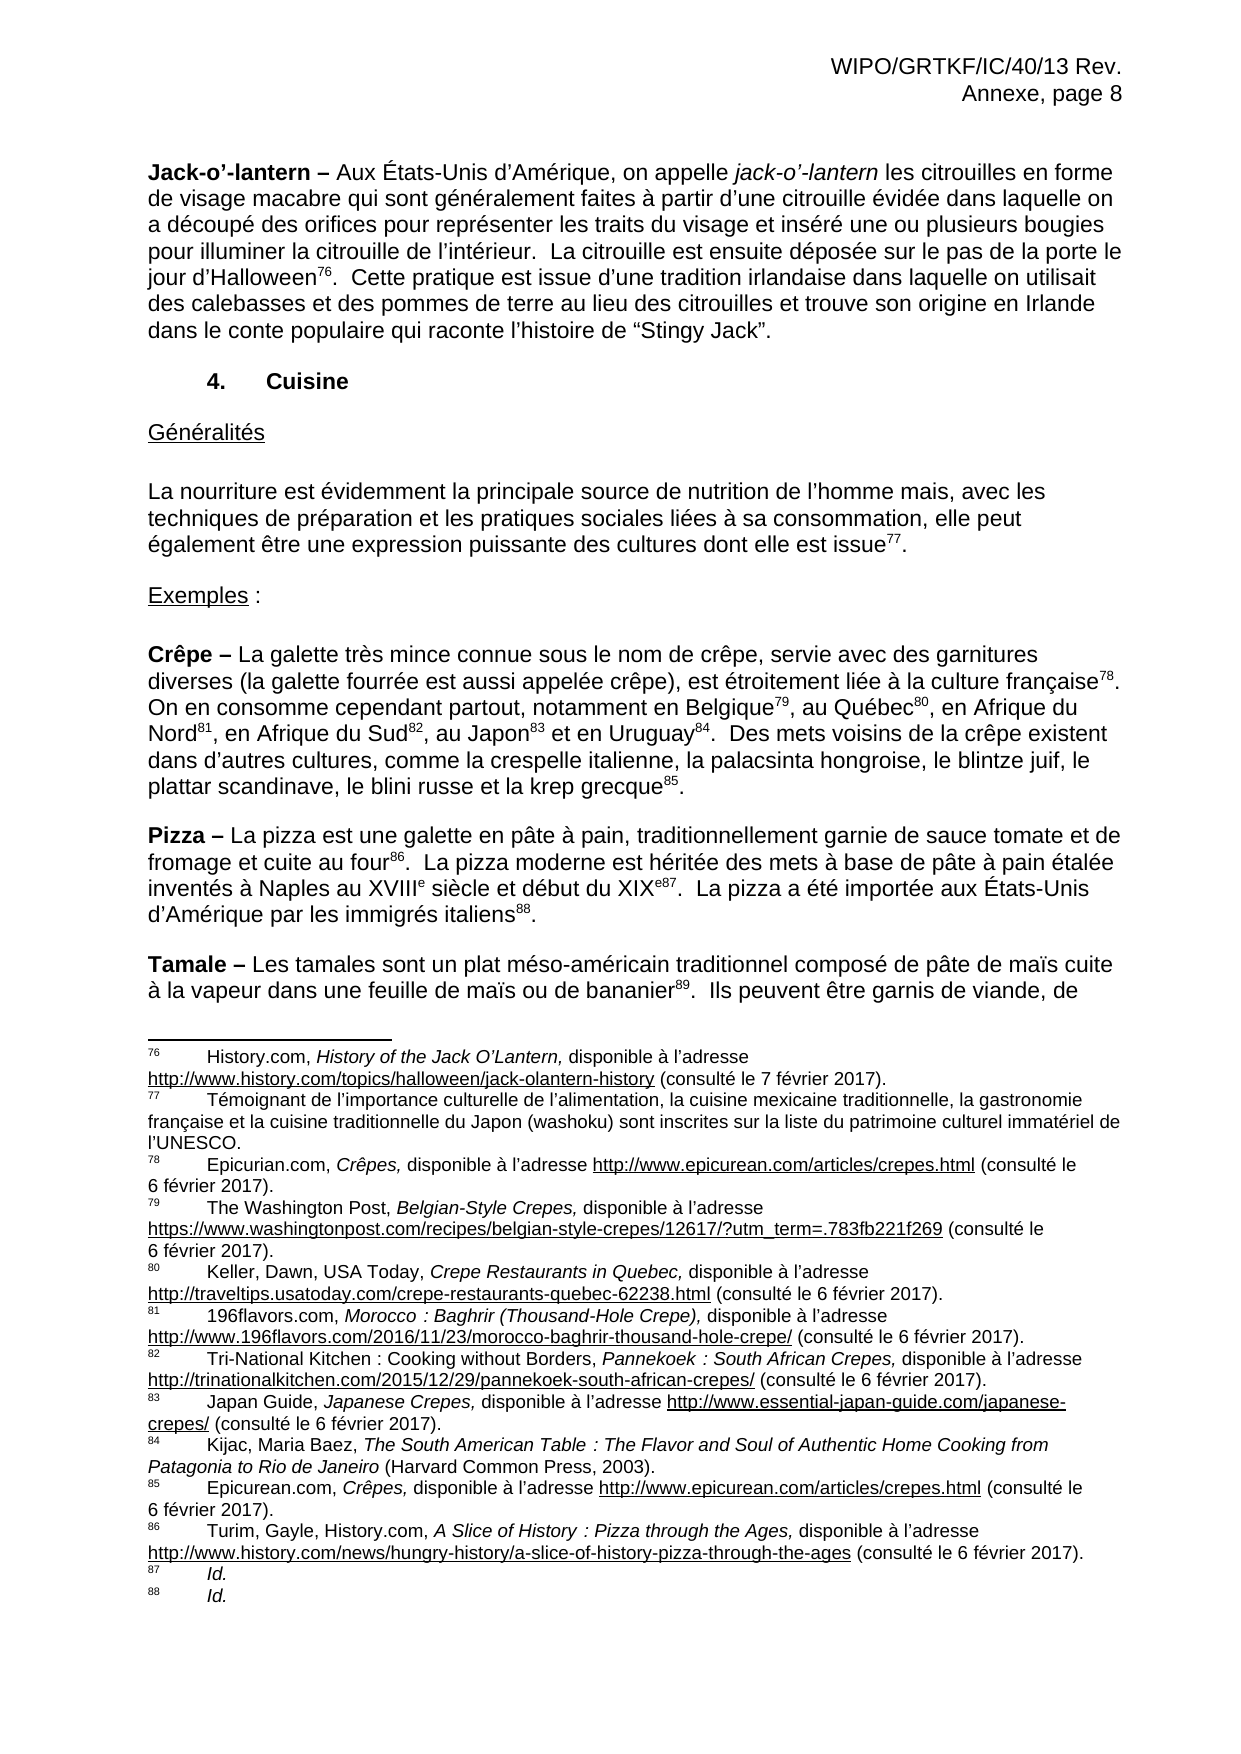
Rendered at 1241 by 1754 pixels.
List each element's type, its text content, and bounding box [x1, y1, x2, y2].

list Pizza – La pizza est une galette en pâte à pain, traditionnellement garnie de sauce tomate et de fromage et cuite au four. La pizza moderne est héritée des mets à base de pâte à pain étalée inventés à Naples au XVIIIe siècle et début du XIXe. La pizza a été importée aux États-Unis d’Amérique par les immigrés italiens. [148, 822, 1122, 928]
list Tamale – Les tamales sont un plat méso-américain traditionnel composé de pâte de maïs cuite à la vapeur dans une feuille de maïs ou de bananier. Ils peuvent être garnis de viande, de fromage, de fruits, de légumes et de piments. Datant des civilisations aztèque et maya, le tamale connaît de nombreuses variations et il est largement consommé au Mexique, en Amérique centrale, en Amérique du Sud et aux États-Unis d’Amérique. Il existe des plats similaires dans la plupart des cultures, par exemple les dumplings, les raviolis, les pierogi et les empanadas. [148, 951, 1122, 1003]
list La nourriture est évidemment la principale source de nutrition de l’homme mais, avec les techniques de préparation et les pratiques sociales liées à sa consommation, elle peut également être une expression puissante des cultures dont elle est issue. [148, 478, 1122, 557]
subtitle Généralités [148, 419, 1122, 446]
subtitle Exemples : [148, 582, 1122, 609]
list Crêpe – La galette très mince connue sous le nom de crêpe, servie avec des garnitures diverses (la galette fourrée est aussi appelée crêpe), est étroitement liée à la culture française. On en consomme cependant partout, notamment en Belgique, au Québec, en Afrique du Nord, en Afrique du Sud, au Japon et en Uruguay. Des mets voisins de la crêpe existent dans d’autres cultures, comme la crespelle italienne, la palacsinta hongroise, le blintze juif, le plattar scandinave, le blini russe et la krep grecque. [148, 641, 1122, 799]
subtitle 4. Cuisine [207, 368, 1122, 394]
list Jack-o’-lantern – Aux États-Unis d’Amérique, on appelle jack-o’-lantern les citrouilles en forme de visage macabre qui sont généralement faites à partir d’une citrouille évidée dans laquelle on a découpé des orifices pour représenter les traits du visage et inséré une ou plusieurs bougies pour illuminer la citrouille de l’intérieur. La citrouille est ensuite déposée sur le pas de la porte le jour d’Halloween. Cette pratique est issue d’une tradition irlandaise dans laquelle on utilisait des calebasses et des pommes de terre au lieu des citrouilles et trouve son origine en Irlande dans le conte populaire qui raconte l’histoire de “Stingy Jack”. [148, 158, 1122, 343]
